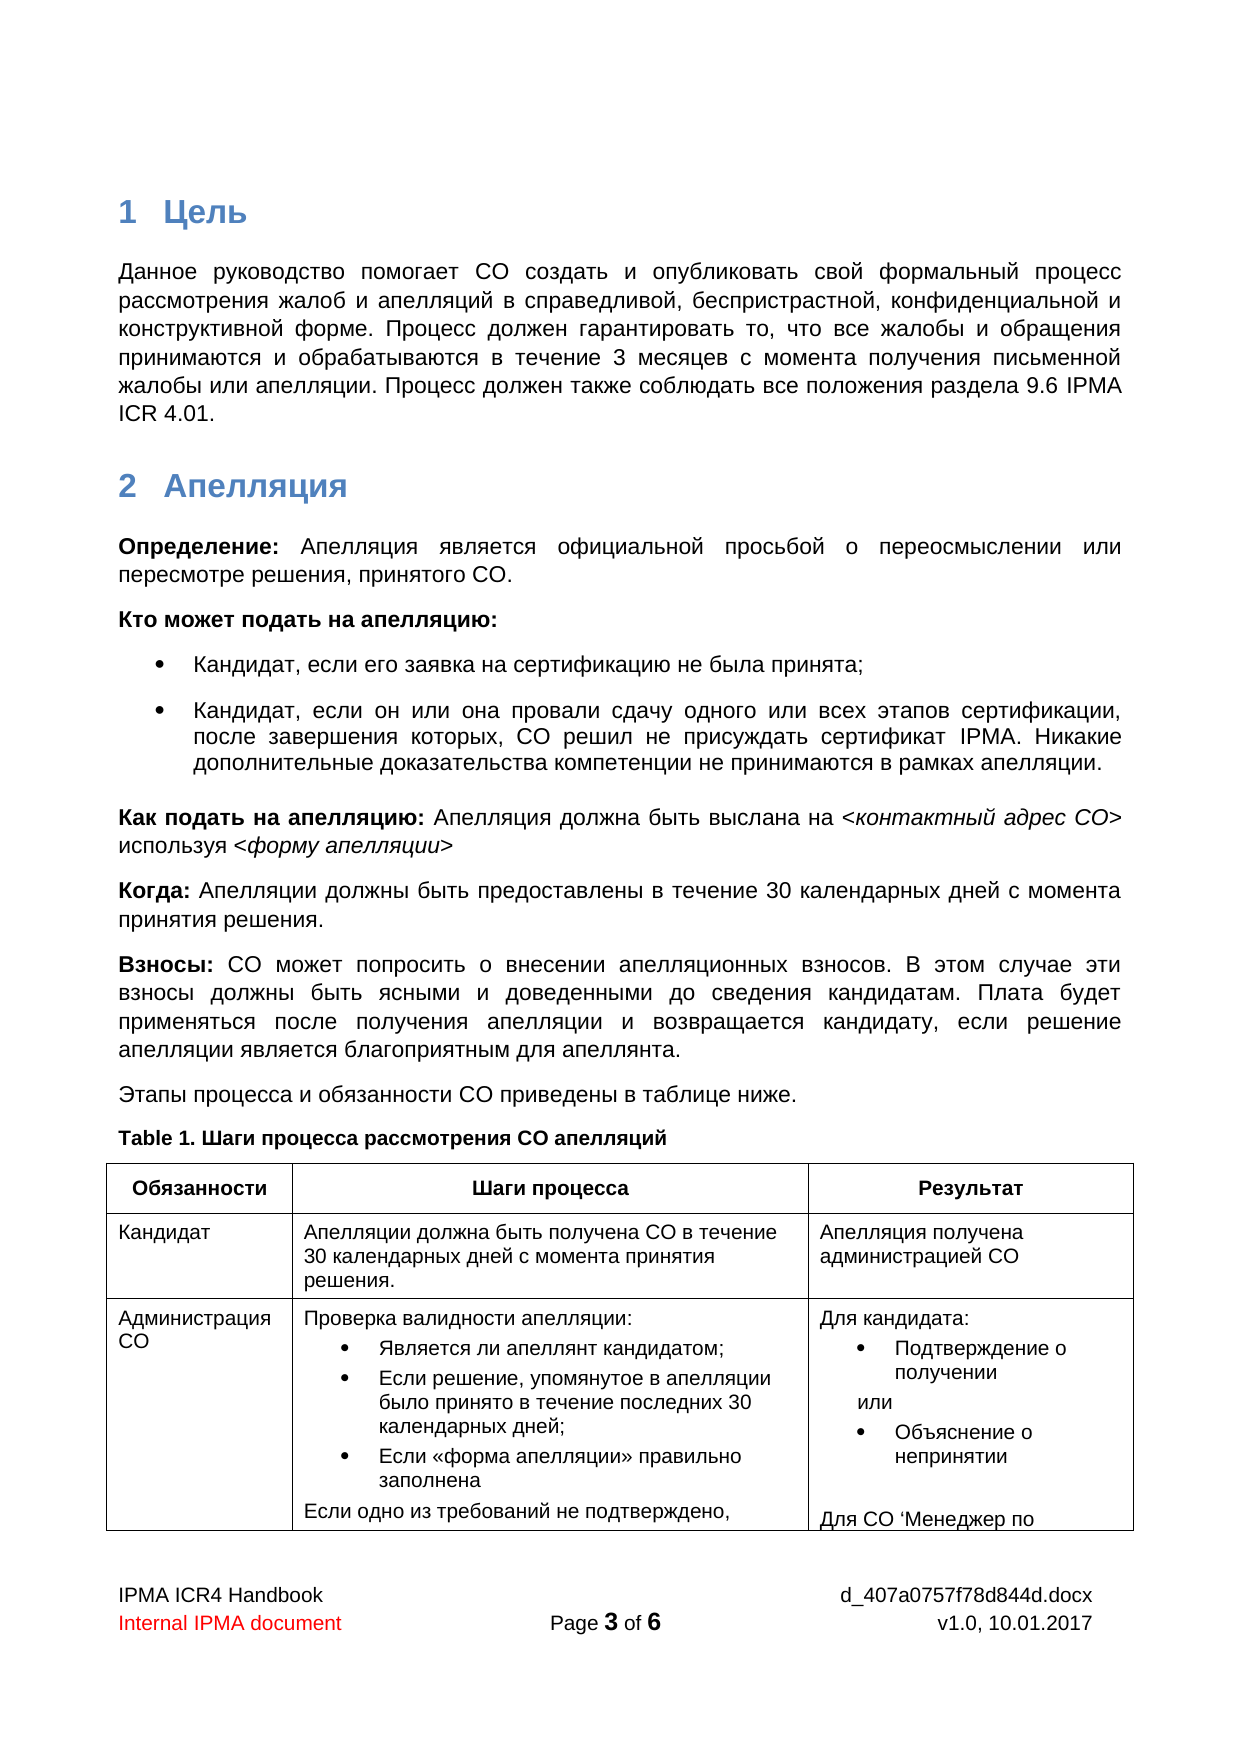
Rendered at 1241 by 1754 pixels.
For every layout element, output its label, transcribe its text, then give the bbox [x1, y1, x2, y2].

table_cell Администрация СО [107, 1299, 292, 1530]
text Когда: Апелляции должны быть предоставлены в течение 30 календарных дней с момента принятия решения. [118, 877, 1122, 932]
text Цель [118, 192, 1122, 230]
text Апелляция [118, 466, 1122, 505]
table_cell Апелляции должна быть получена СО в течение 30 календарных дней с момента принятия решения. [293, 1214, 808, 1298]
table_header Результат [809, 1164, 1133, 1213]
text Кто может подать на апелляцию: [118, 606, 1122, 633]
text Как подать на апелляцию: Апелляция должна быть выслана на <контактный адрес СО> используя <форму апелляции> [118, 804, 1122, 858]
list Кандидат, если его заявка на сертификацию не была принята; [156, 651, 1122, 678]
list Кандидат, если он или она провали сдачу одного или всех этапов сертификации, после завершения которых, СО решил не присуждать сертификат IPMA. Никакие дополнительные доказательства компетенции не принимаются в рамках апелляции. [156, 697, 1122, 776]
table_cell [809, 1299, 1133, 1530]
text Взносы: СО может попросить о внесении апелляционных взносов. В этом случае эти взносы должны быть ясными и доведенными до сведения кандидатам. Плата будет применяться после получения апелляции и возвращается кандидату, если решение апелляции является благоприятным для апеллянта. [118, 951, 1122, 1062]
table_header Обязанности [107, 1164, 292, 1213]
table_cell Апелляция получена администрацией СО [809, 1214, 1133, 1298]
text Этапы процесса и обязанности CО приведены в таблице ниже. [118, 1081, 1122, 1107]
table_header Шаги процесса [293, 1164, 808, 1213]
table_cell Кандидат [107, 1214, 292, 1298]
text Определение: Апелляция является официальной просьбой о переосмыслении или пересмотре решения, принятого СО. [118, 533, 1122, 588]
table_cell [293, 1299, 808, 1530]
text Table 1. Шаги процесса рассмотрения СО апелляций [118, 1126, 1122, 1150]
text Данное руководство помогает CО создать и опубликовать свой формальный процесс рассмотрения жалоб и апелляций в справедливой, беспристрастной, конфиденциальной и конструктивной форме. Процесс должен гарантировать то, что все жалобы и обращения принимаются и обрабатываются в течение 3 месяцев с момента получения письменной жалобы или апелляции. Процесс должен также соблюдать все положения раздела 9.6 IPMA ICR 4.01. [118, 258, 1122, 427]
